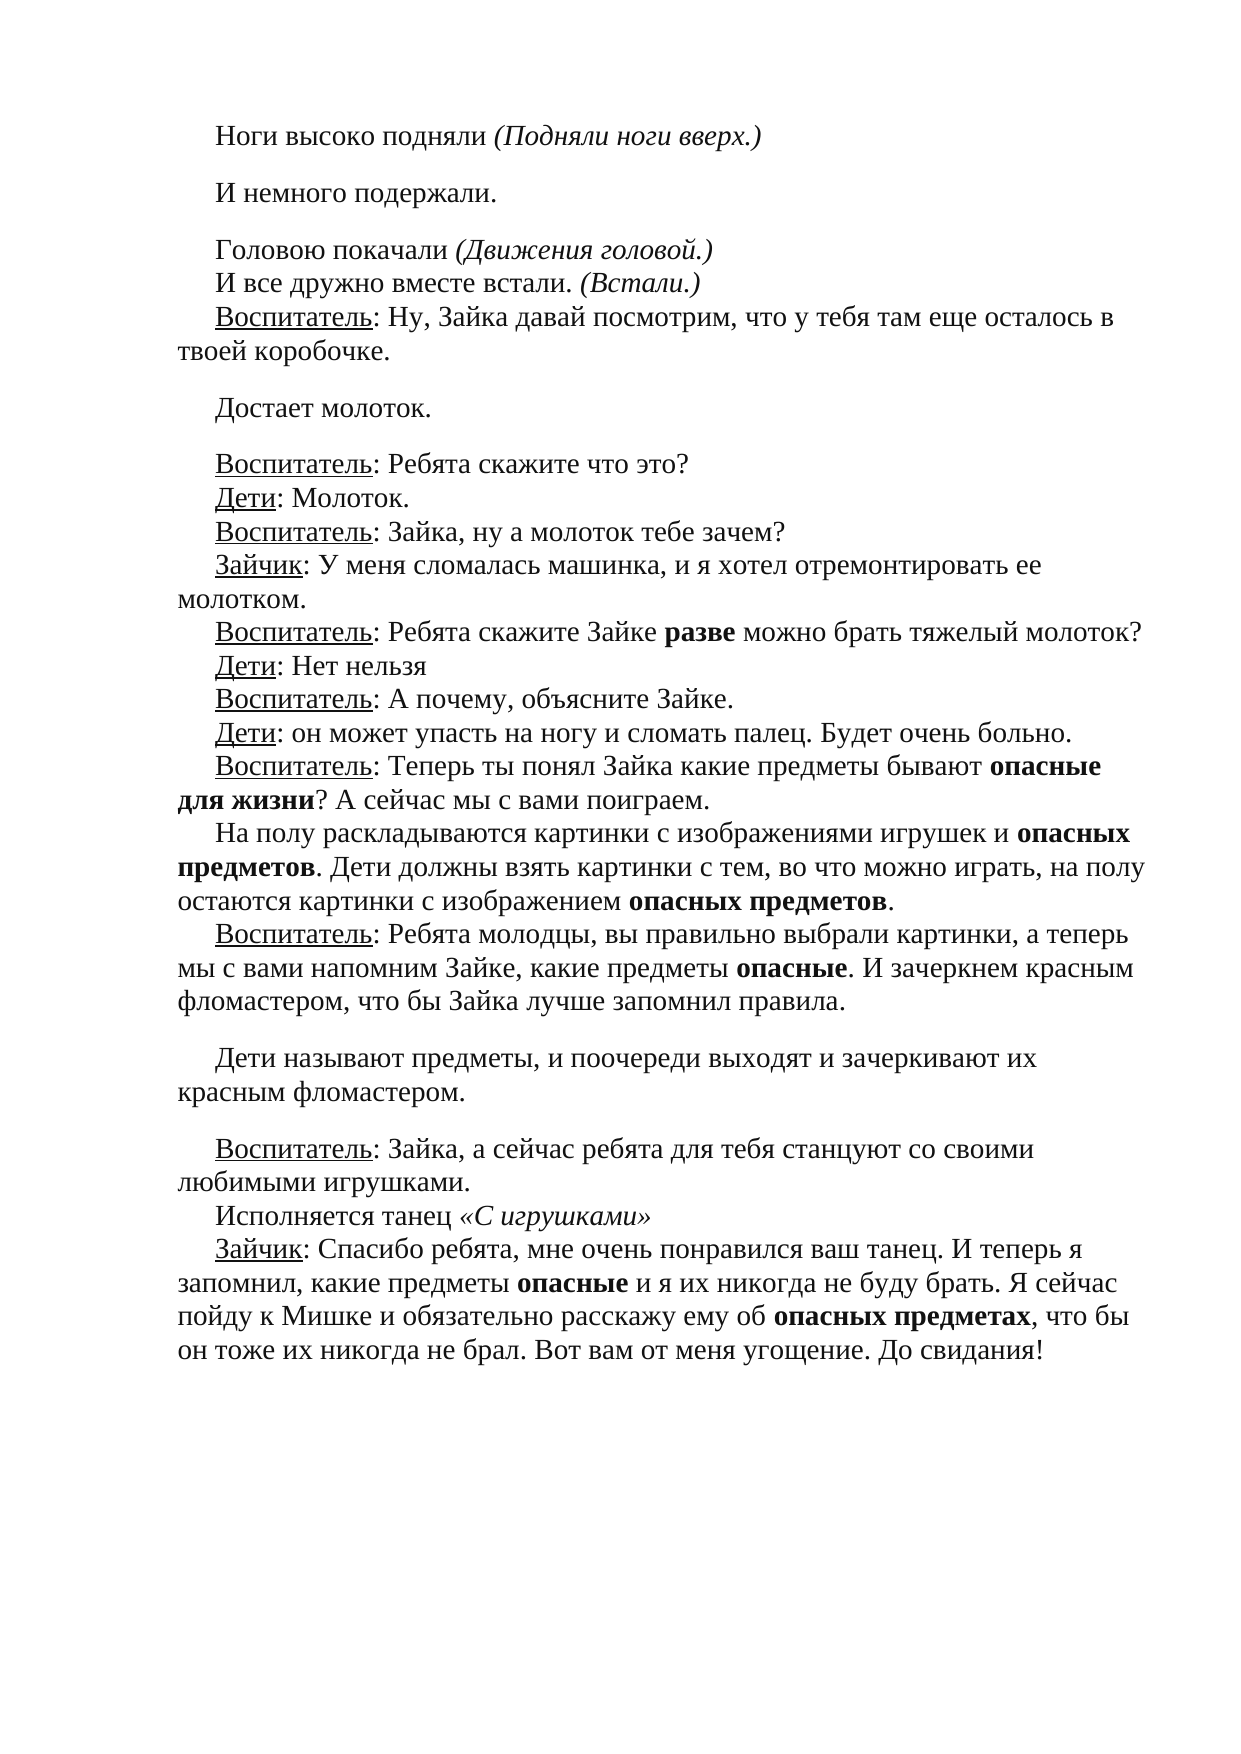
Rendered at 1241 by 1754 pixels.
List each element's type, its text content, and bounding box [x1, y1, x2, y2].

text Воспитатель: Ребята молодцы, вы правильно выбрали картинки, а теперь мы с вами напомним Зайке, какие предметы опасные. И зачеркнем красным фломастером, что бы Зайка лучше запомнил правила. [177, 916, 1152, 1017]
text Воспитатель: А почему, объясните Зайке. [177, 681, 1152, 715]
text Дети называют предметы, и поочереди выходят и зачеркивают их красным фломастером. [177, 1040, 1152, 1107]
text На полу раскладываются картинки с изображениями игрушек и опасных предметов. Дети должны взять картинки с тем, во что можно играть, на полу остаются картинки с изображением опасных предметов. [177, 816, 1152, 916]
text Исполняется танец «С игрушками» [177, 1198, 1152, 1231]
text Воспитатель: Зайка, ну а молоток тебе зачем? [177, 514, 1152, 547]
text Головою покачали (Движения головой.) [177, 232, 1152, 266]
text Воспитатель: Ребята скажите Зайке разве можно брать тяжелый молоток? [177, 614, 1152, 648]
text Ноги высоко подняли (Подняли ноги вверх.) [177, 118, 1152, 152]
text Зайчик: Спасибо ребята, мне очень понравился ваш танец. И теперь я запомнил, какие предметы опасные и я их никогда не буду брать. Я сейчас пойду к Мишке и обязательно расскажу ему об опасных предметах, что бы он тоже их никогда не брал. Вот вам от меня угощение. До свидания! [177, 1231, 1152, 1366]
text Воспитатель: Теперь ты понял Зайка какие предметы бывают опасные для жизни? А сейчас мы с вами поиграем. [177, 748, 1152, 816]
text И немного подержали. [177, 175, 1152, 209]
text Воспитатель: Ребята скажите что это? [177, 447, 1152, 480]
text Дети: он может упасть на ногу и сломать палец. Будет очень больно. [177, 715, 1152, 748]
text Достает молоток. [177, 390, 1152, 423]
text Дети: Нет нельзя [177, 648, 1152, 681]
text И все дружно вместе встали. (Встали.) [177, 266, 1152, 299]
text Зайчик: У меня сломалась машинка, и я хотел отремонтировать ее молотком. [177, 547, 1152, 614]
text Дети: Молоток. [177, 480, 1152, 514]
text Воспитатель: Ну, Зайка давай посмотрим, что у тебя там еще осталось в твоей коробочке. [177, 299, 1152, 366]
text Воспитатель: Зайка, а сейчас ребята для тебя станцуют со своими любимыми игрушками. [177, 1131, 1152, 1198]
